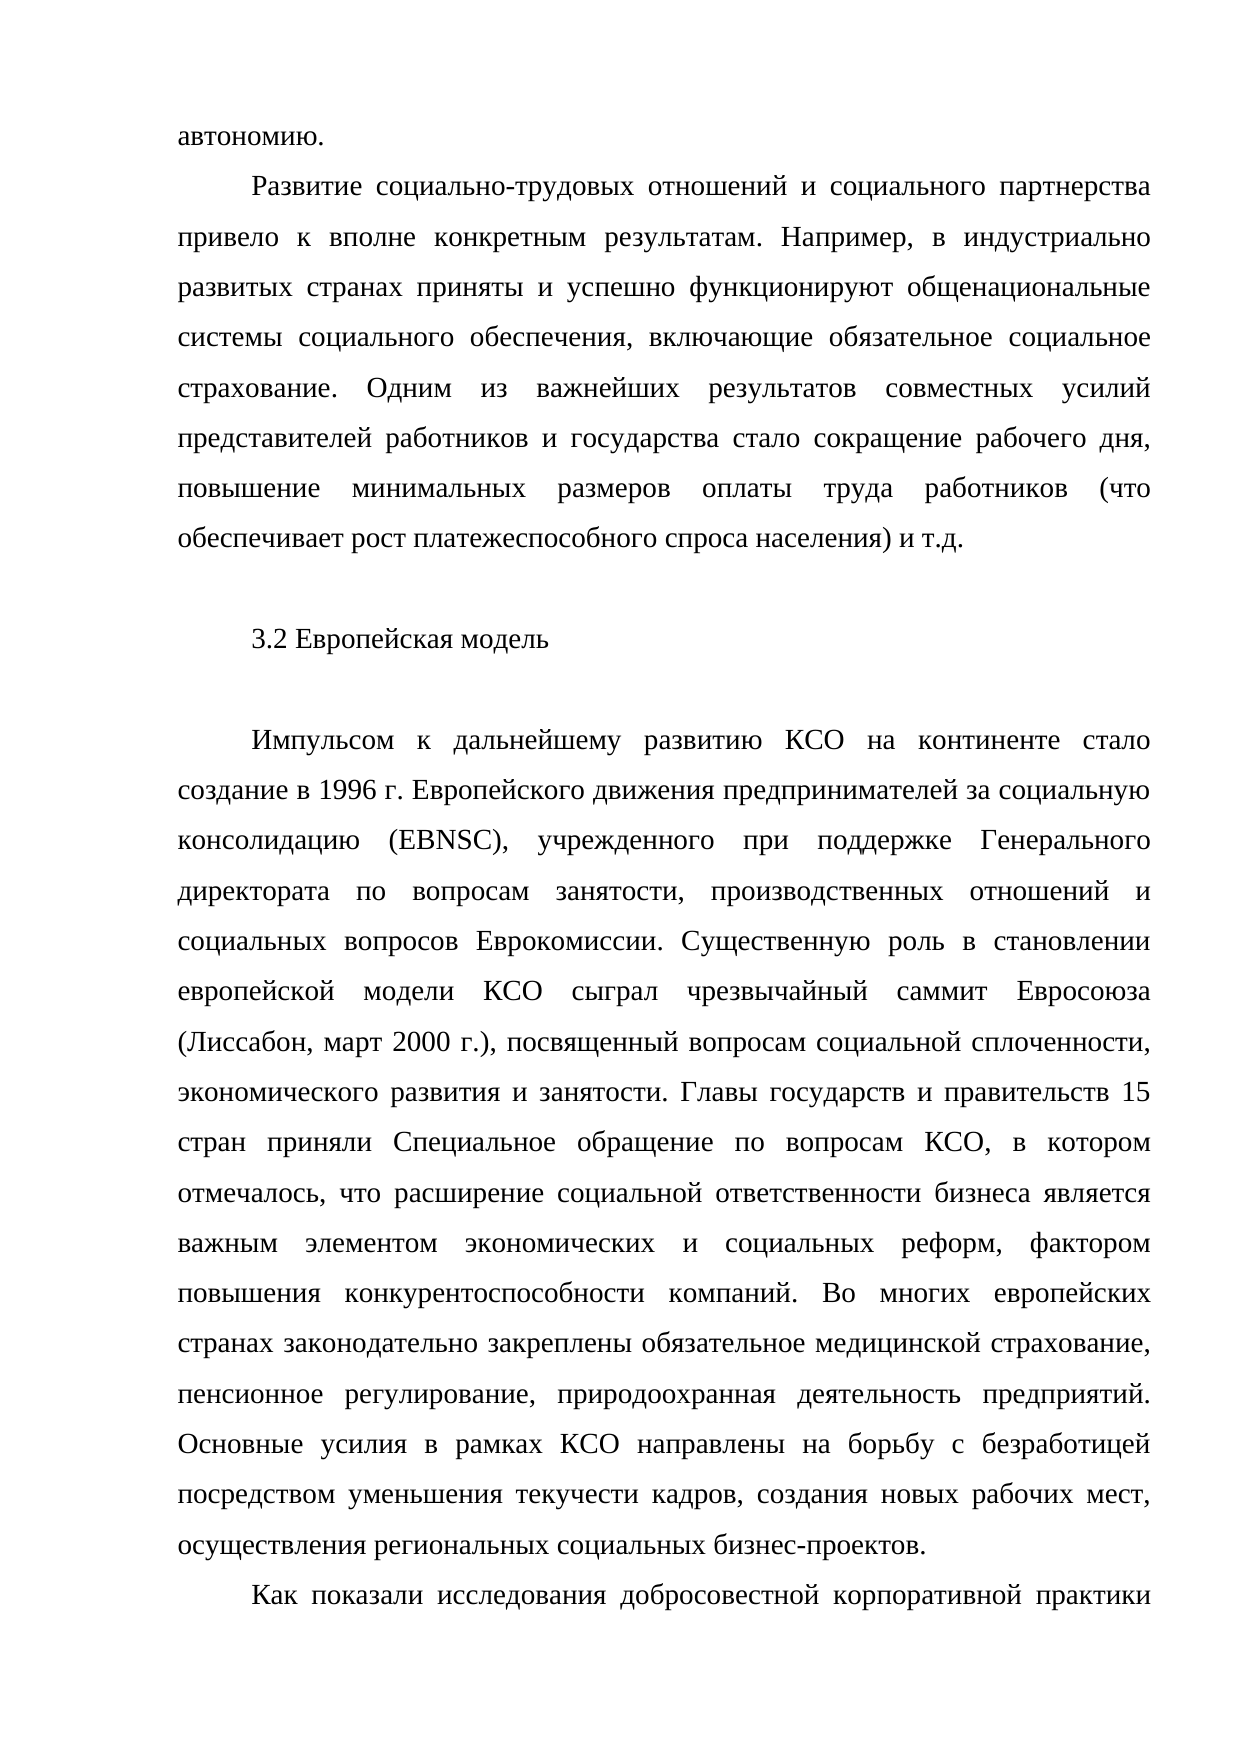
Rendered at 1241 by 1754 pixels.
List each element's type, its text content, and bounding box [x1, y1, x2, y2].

text Развитие социально-трудовых отношений и социального партнерства привело к вполне конкретным результатам. Например, в индустриально развитых странах приняты и успешно функционируют общенациональные системы социального обеспечения, включающие обязательное социальное страхование. Одним из важнейших результатов совместных усилий представителей работников и государства стало сокращение рабочего дня, повышение минимальных размеров оплаты труда работников (что обеспечивает рост платежеспособного спроса населения) и т.д. [177, 168, 1152, 554]
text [177, 1577, 1152, 1611]
text 3.2 Европейская модель [177, 621, 1152, 655]
text Импульсом к дальнейшему развитию КСО на континенте стало создание в 1996 г. Европейского движения предпринимателей за социальную консолидацию (EBNSC), учрежденного при поддержке Генерального директората по вопросам занятости, производственных отношений и социальных вопросов Еврокомиссии. Существенную роль в становлении европейской модели КСО сыграл чрезвычайный саммит Евросоюза (Лиссабон, март 2000 г.), посвященный вопросам социальной сплоченности, экономического развития и занятости. Главы государств и правительств 15 стран приняли Специальное обращение по вопросам КСО, в котором отмечалось, что расширение социальной ответственности бизнеса является важным элементом экономических и социальных реформ, фактором повышения конкурентоспособности компаний. Во многих европейских странах законодательно закреплены обязательное медицинской страхование, пенсионное регулирование, природоохранная деятельность предприятий. Основные усилия в рамках КСО направлены на борьбу с безработицей посредством уменьшения текучести кадров, создания новых рабочих мест, осуществления региональных социальных бизнес-проектов. [177, 722, 1152, 1560]
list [177, 118, 1152, 152]
